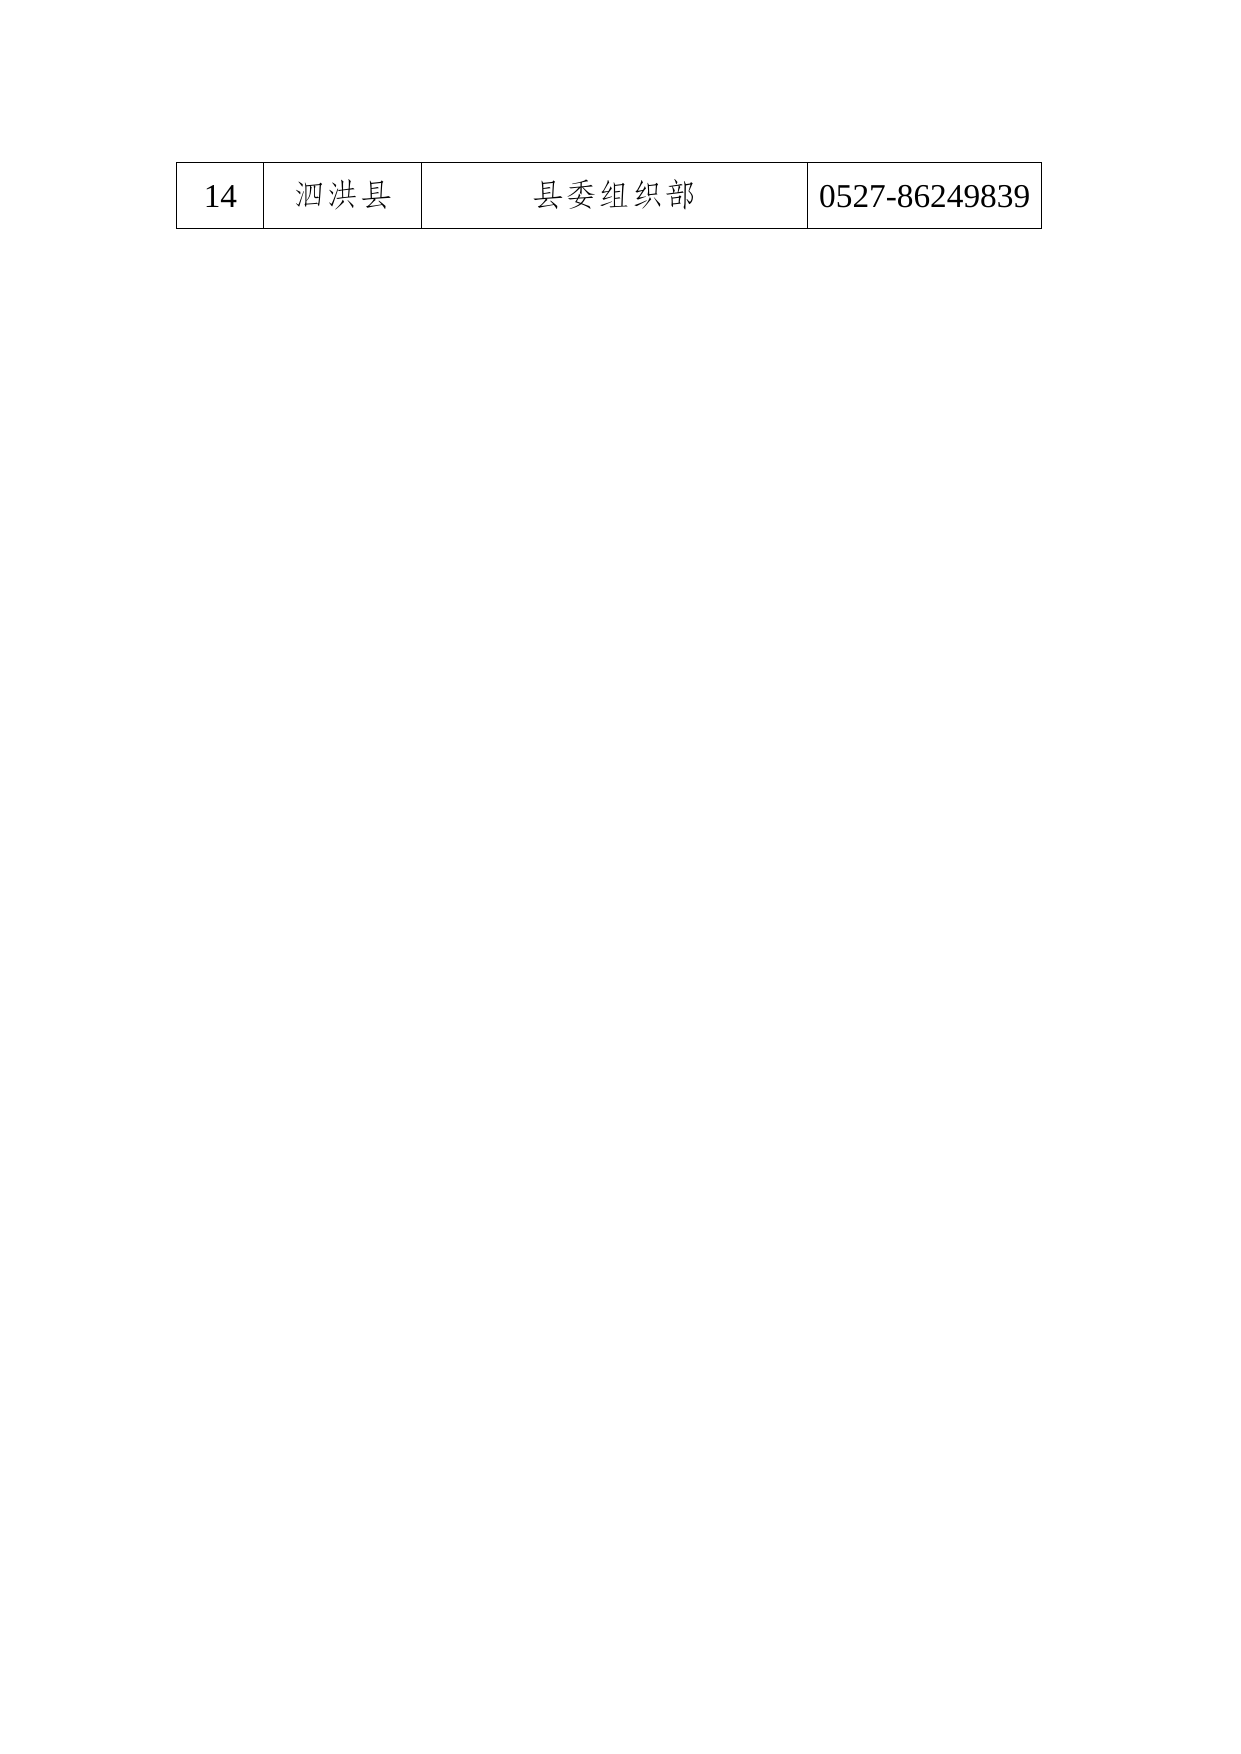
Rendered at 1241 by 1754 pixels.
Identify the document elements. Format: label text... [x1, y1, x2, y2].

table_cell 14 [177, 163, 263, 228]
table_cell 0527-86249839 [808, 163, 1041, 228]
table_cell 泗洪县 [264, 163, 421, 228]
table_cell 县委组织部 [422, 163, 807, 228]
